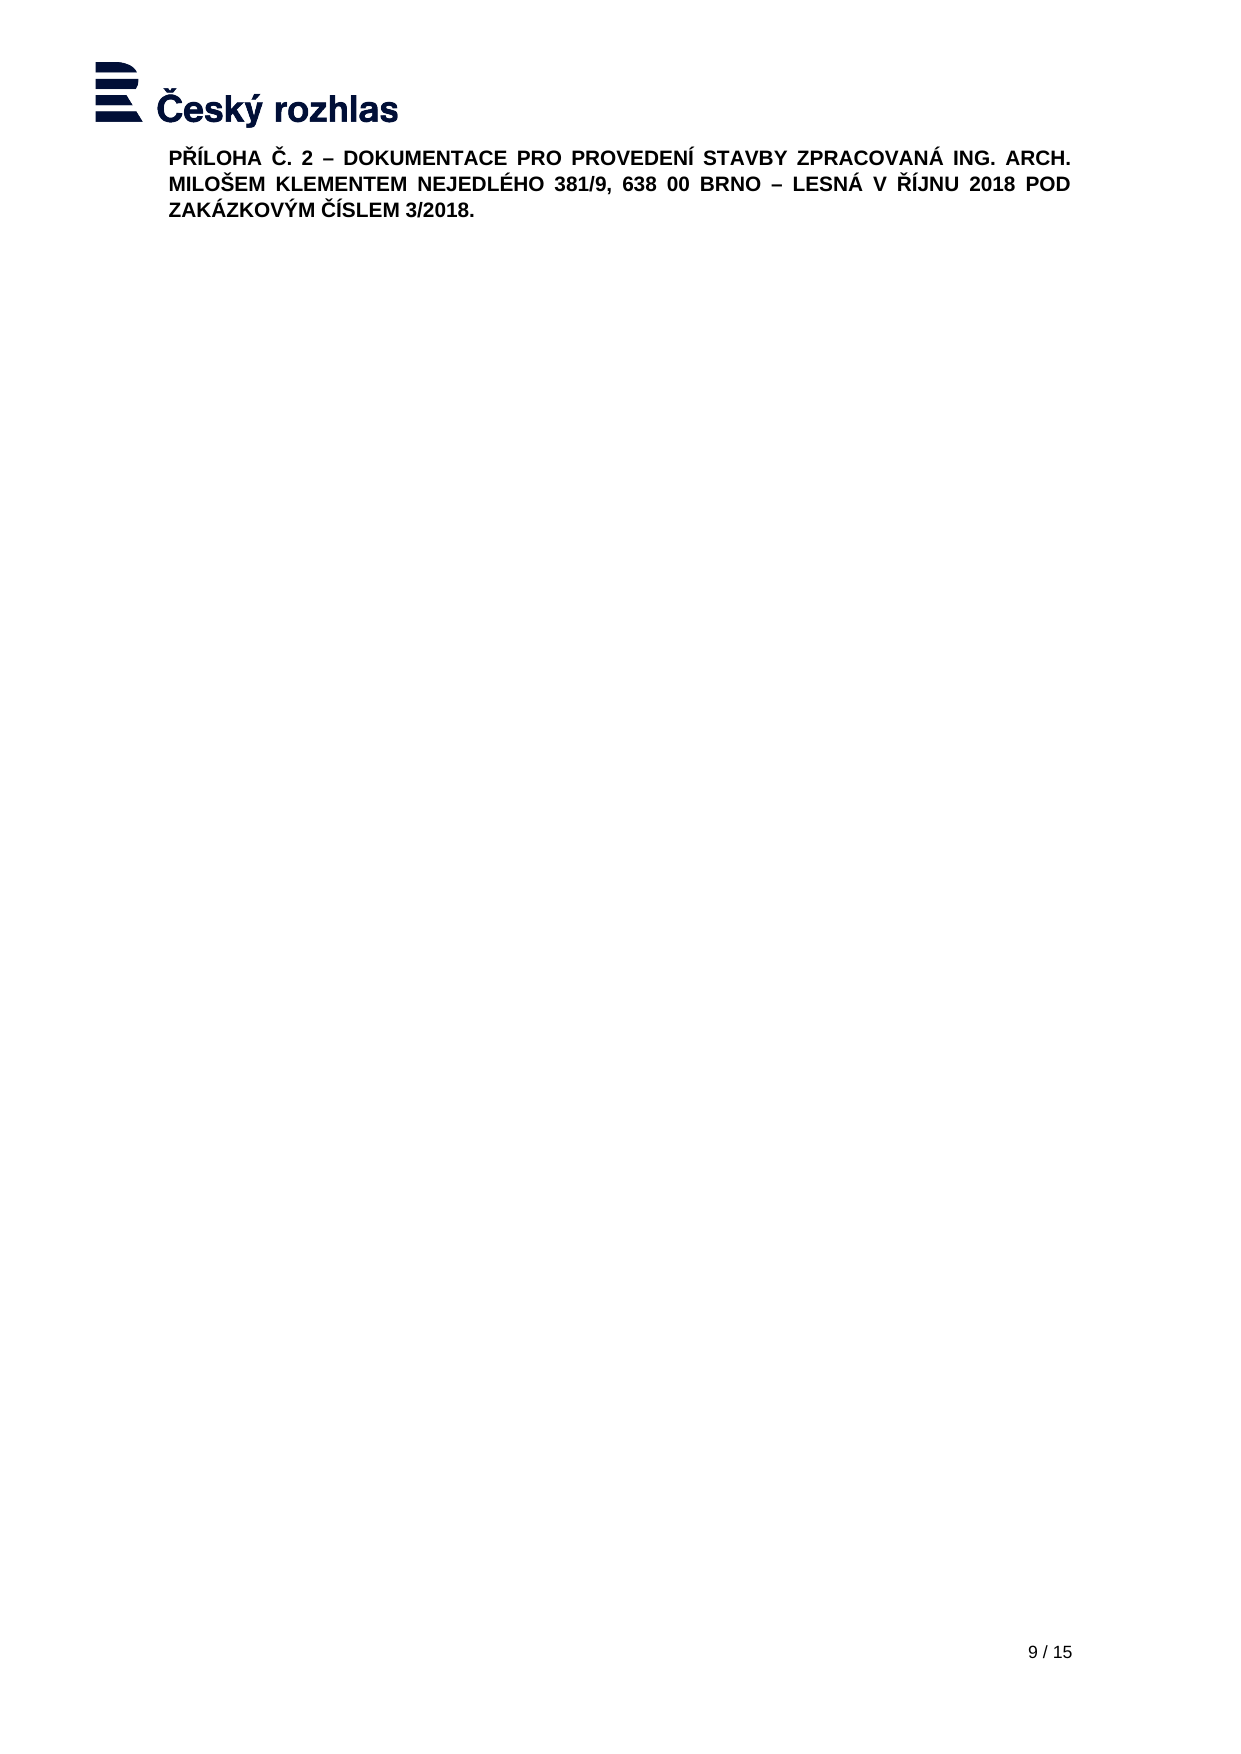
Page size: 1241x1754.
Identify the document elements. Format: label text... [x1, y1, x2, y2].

text PŘÍLOHA Č. 2 – DOKUMENTACE PRO PROVEDENÍ STAVBY ZPRACOVANÁ ING. ARCH. MILOŠEM KLEMENTEM NEJEDLÉHO 381/9, 638 00 BRNO – LESNÁ V ŘÍJNU 2018 POD ZAKÁZKOVÝM ČÍSLEM 3/2018. [168, 146, 1072, 222]
picture [95, 62, 398, 128]
